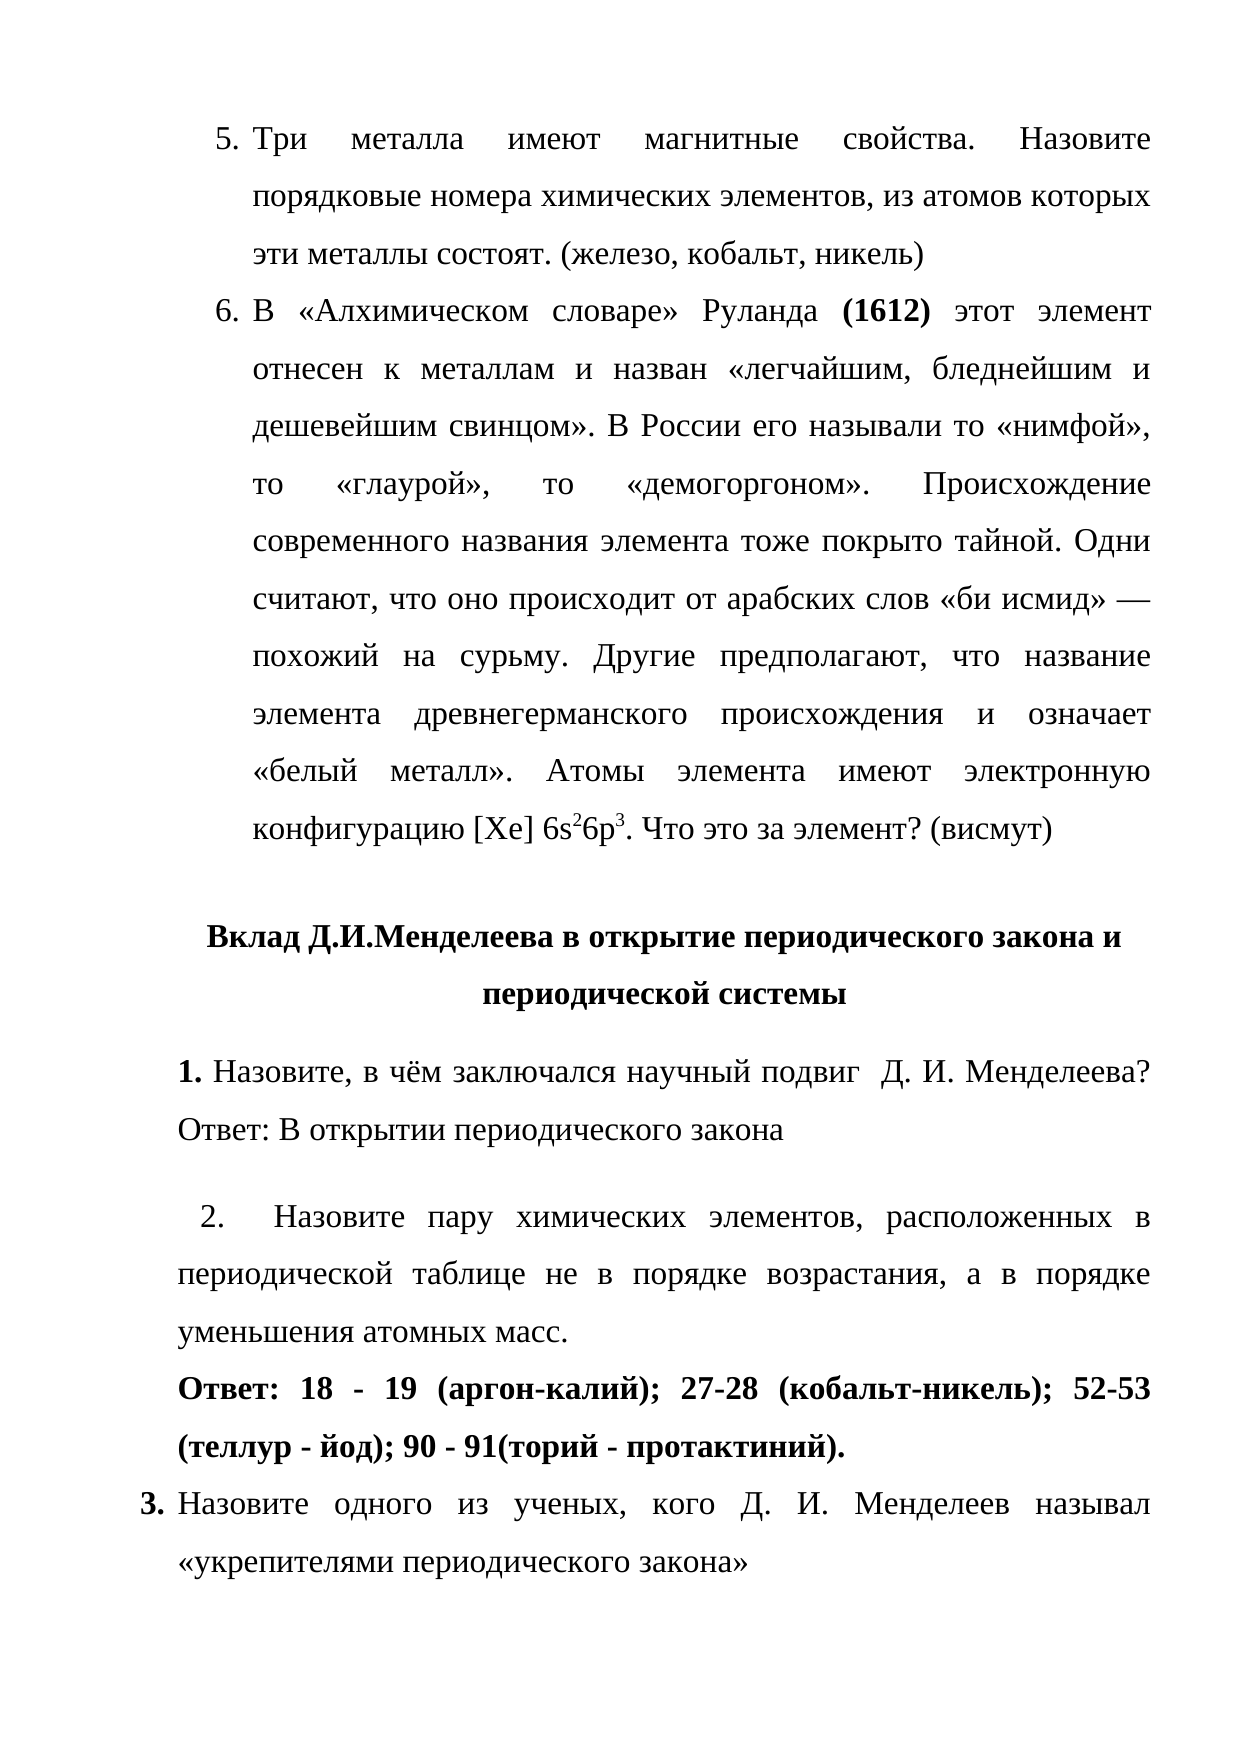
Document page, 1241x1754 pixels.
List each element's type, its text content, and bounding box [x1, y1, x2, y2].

list Ответ: 18 - 19 (аргон-калий); 27-28 (кобальт-никель); 52-53 (теллур - йод); 90 - 91(торий - протактиний). [177, 1368, 1152, 1464]
list Вклад Д.И.Менделеева в открытие периодического закона и периодической системы [177, 916, 1152, 1012]
text 1. Назовите, в чём заключался научный подвиг Д. И. Менделеева? Ответ: В открытии периодического закона [177, 1052, 1152, 1148]
list Назовите одного из ученых, кого Д. И. Менделеев называл «укрепителями периодического закона» [140, 1483, 1152, 1579]
list В «Алхимическом словаре» Руланда (1612) этот элемент отнесен к металлам и назван «легчайшим, бледнейшим и дешевейшим свинцом». В России его называли то «нимфой», то «глаурой», то «демогоргоном». Происхождение современного названия элемента тоже покрыто тайной. Одни считают, что оно происходит от арабских слов «би исмид» — похожий на сурьму. Другие предполагают, что название элемента древнегерманского происхождения и означает «белый металл». Атомы элемента имеют электронную конфигурацию [Хе] 6s26p3. Что это за элемент? (висмут) [215, 291, 1152, 846]
list Назовите пару химических элементов, расположенных в периодической таблице не в порядке возрастания, а в порядке уменьшения атомных масс. [177, 1196, 1152, 1349]
list Три металла имеют магнитные свойства. Назовите порядковые номера химических элементов, из атомов которых эти металлы состоят. (железо, кобальт, никель) [215, 118, 1152, 271]
